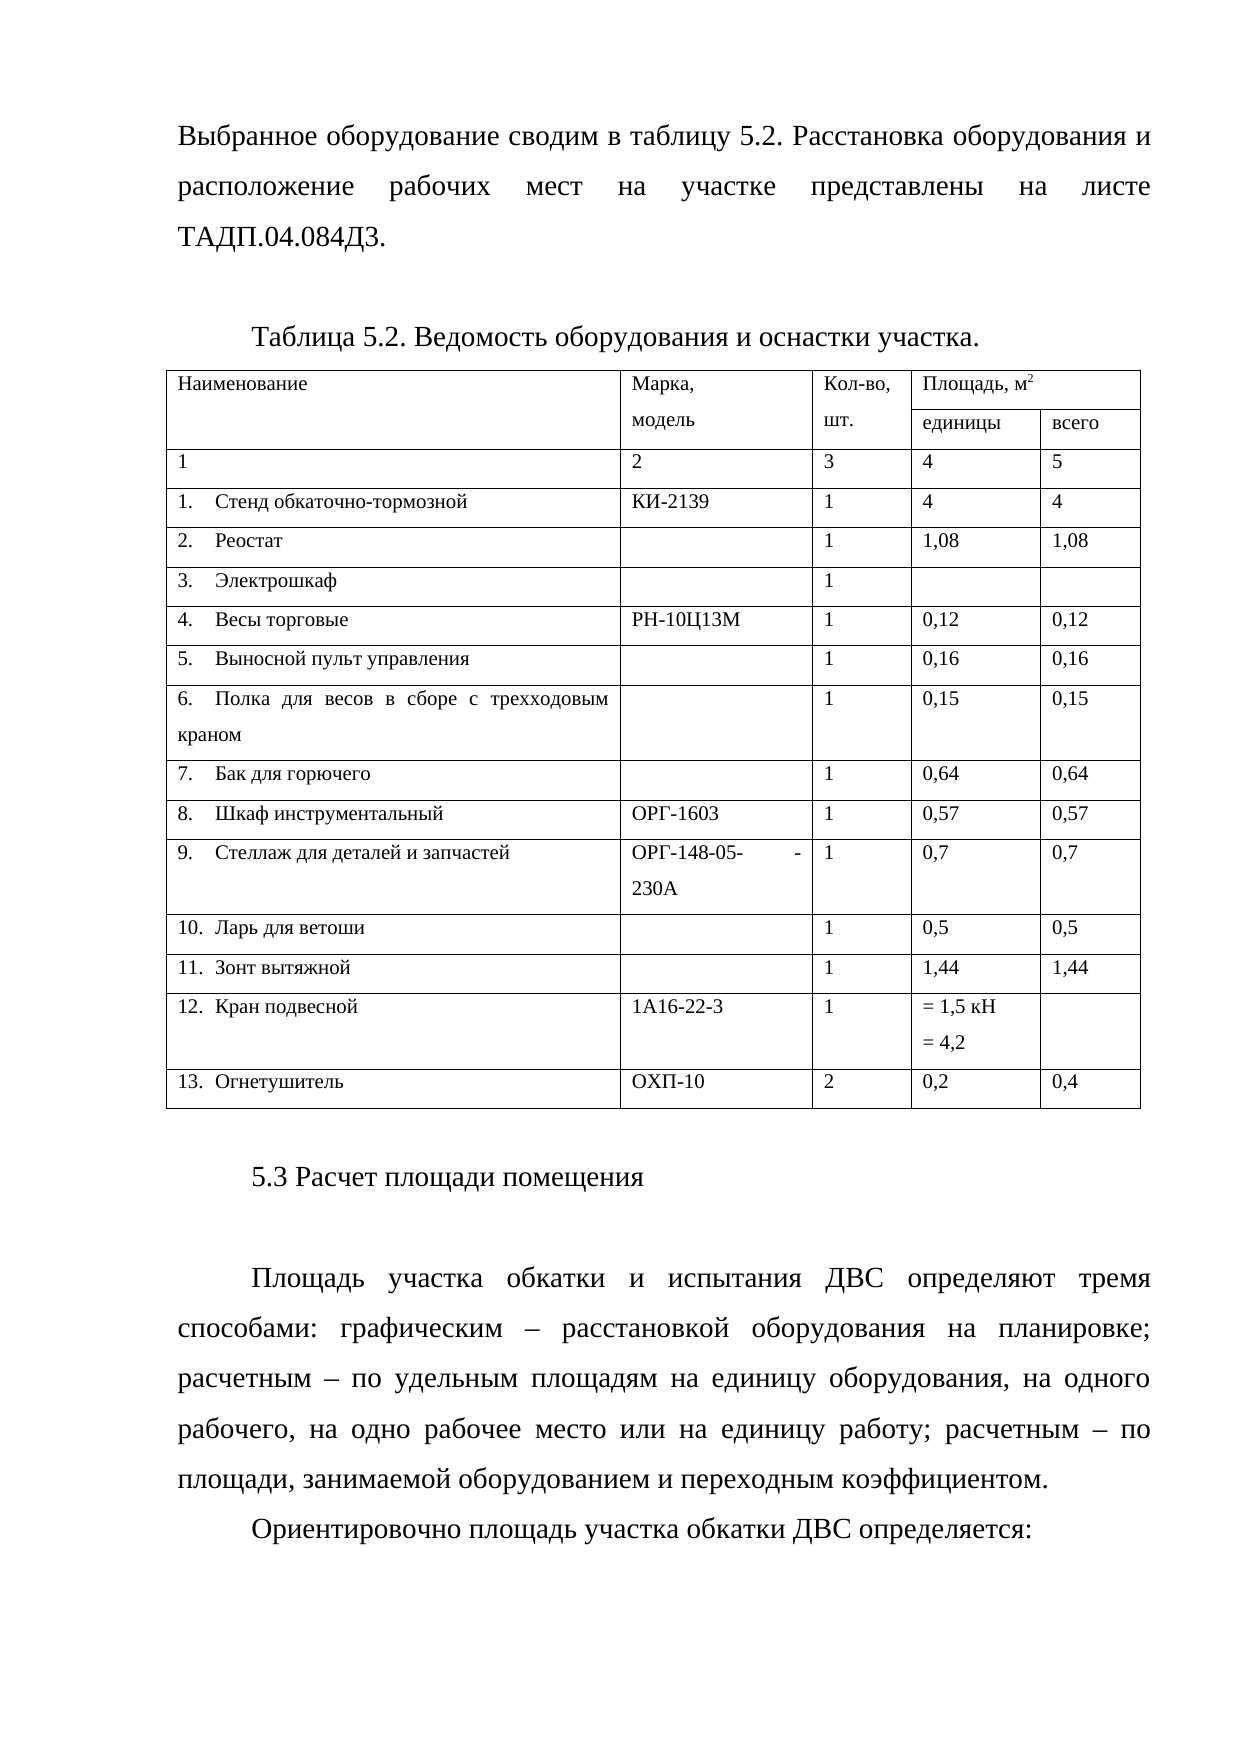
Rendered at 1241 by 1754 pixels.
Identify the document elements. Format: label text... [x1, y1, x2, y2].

table_cell 1,08 [912, 528, 1040, 567]
table_cell 5 [1041, 450, 1140, 488]
table_cell 1 [813, 686, 911, 760]
table_cell 1,08 [1041, 528, 1140, 567]
table_cell 0,7 [912, 840, 1040, 914]
table_cell 0,7 [1041, 840, 1140, 914]
table_cell 1 [813, 915, 911, 954]
table_header Наименование [167, 371, 620, 448]
table_cell Шкаф инструментальный [167, 801, 620, 839]
table_cell 1 [813, 994, 911, 1068]
text 5.3 Расчет площади помещения [177, 1159, 1152, 1193]
table_cell 4 [912, 489, 1040, 527]
table_cell 0,57 [1041, 801, 1140, 839]
table_cell Ларь для ветоши [167, 915, 620, 954]
table_cell 1 [813, 646, 911, 685]
table_cell Стенд обкаточно-тормозной [167, 489, 620, 527]
table_cell 0,2 [912, 1070, 1040, 1108]
table_cell Зонт вытяжной [167, 955, 620, 993]
table_cell Электрошкаф [167, 568, 620, 606]
table_cell Реостат [167, 528, 620, 567]
table_cell РН-10Ц13М [621, 607, 812, 645]
table_cell Выносной пульт управления [167, 646, 620, 685]
text Таблица 5.2. Ведомость оборудования и оснастки участка. [177, 319, 1152, 353]
table_header Марка, модель [621, 371, 812, 448]
table_cell 0,15 [1041, 686, 1140, 760]
table_header Площадь, м2 [912, 371, 1140, 409]
table_cell 1 [813, 955, 911, 993]
table_cell [912, 568, 1040, 606]
table_cell [621, 646, 812, 685]
table_cell 0,4 [1041, 1070, 1140, 1108]
table_cell ОРГ-1603 [621, 801, 812, 839]
table_cell 1 [813, 840, 911, 914]
table_cell всего [1041, 410, 1140, 448]
table_cell = 1,5 кН = 4,2 [912, 994, 1040, 1068]
table_cell [621, 915, 812, 954]
table_cell 1 [167, 450, 620, 488]
table_cell 0,64 [912, 761, 1040, 799]
table_cell Полка для весов в сборе с трехходовым краном [167, 686, 620, 760]
table_cell 0,12 [912, 607, 1040, 645]
table_cell 1,44 [1041, 955, 1140, 993]
table_cell 0,12 [1041, 607, 1140, 645]
table_cell [621, 686, 812, 760]
table_cell [621, 955, 812, 993]
table_cell ОХП-10 [621, 1070, 812, 1108]
table_cell 1 [813, 607, 911, 645]
table_cell 1 [813, 528, 911, 567]
table_cell ОРГ-148-05- -230А [621, 840, 812, 914]
table_cell 4 [1041, 489, 1140, 527]
table_cell 1,44 [912, 955, 1040, 993]
table_cell 0,64 [1041, 761, 1140, 799]
table_cell 0,16 [1041, 646, 1140, 685]
table_cell [1041, 994, 1140, 1068]
table_header Кол-во, шт. [813, 371, 911, 448]
table_cell единицы [912, 410, 1040, 448]
table_cell [621, 761, 812, 799]
table_cell 1 [813, 801, 911, 839]
table_cell КИ-2139 [621, 489, 812, 527]
table_cell Огнетушитель [167, 1070, 620, 1108]
table_cell 0,15 [912, 686, 1040, 760]
table_cell 0,57 [912, 801, 1040, 839]
table_cell Кран подвесной [167, 994, 620, 1068]
table_cell [621, 568, 812, 606]
table_cell 0,16 [912, 646, 1040, 685]
table_cell 1 [813, 568, 911, 606]
table_cell Стеллаж для деталей и запчастей [167, 840, 620, 914]
table_cell 1 [813, 761, 911, 799]
table_cell 0,5 [912, 915, 1040, 954]
table_cell 4 [912, 450, 1040, 488]
table_cell [1041, 568, 1140, 606]
table_cell Весы торговые [167, 607, 620, 645]
table_cell 0,5 [1041, 915, 1140, 954]
table_cell 3 [813, 450, 911, 488]
table_cell 2 [621, 450, 812, 488]
table_cell 2 [813, 1070, 911, 1108]
table_cell 1А16-22-3 [621, 994, 812, 1068]
table_cell [621, 528, 812, 567]
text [177, 118, 1152, 252]
table_cell Бак для горючего [167, 761, 620, 799]
table_cell 1 [813, 489, 911, 527]
text Площадь участка обкатки и испытания ДВС определяют тремя способами: графическим – расстановкой оборудования на планировке; расчетным – по удельным площадям на единицу оборудования, на одного рабочего, на одно рабочее место или на единицу работу; расчетным – по площади, занимаемой оборудованием и переходным коэффициентом. [177, 1260, 1152, 1494]
text Ориентировочно площадь участка обкатки ДВС определяется: [177, 1511, 1152, 1545]
